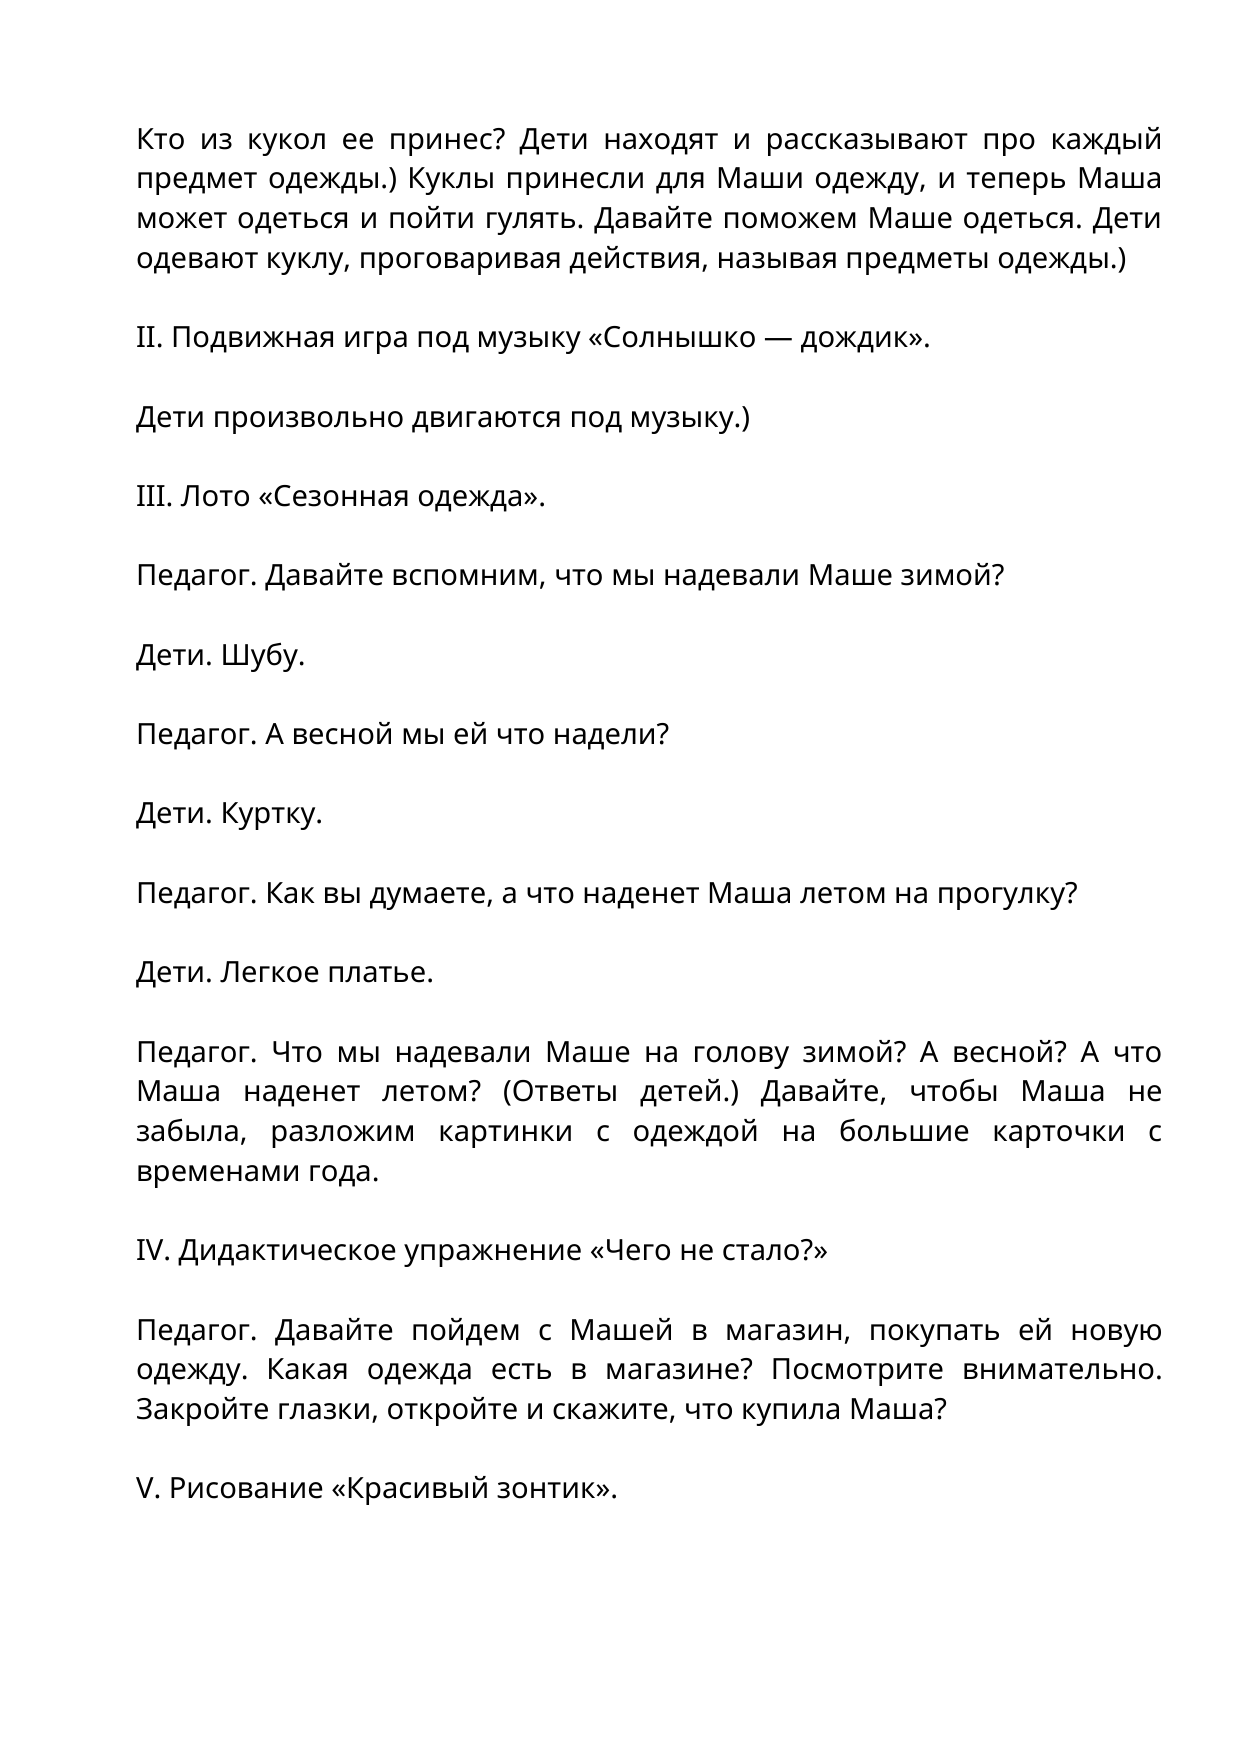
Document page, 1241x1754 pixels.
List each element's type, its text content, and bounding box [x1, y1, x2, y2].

text Дети. Шубу. [136, 634, 1163, 674]
text Дети. Куртку. [136, 793, 1163, 832]
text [136, 118, 1163, 277]
text II. Подвижная игра под музыку «Солнышко — дождик». [136, 317, 1163, 356]
text IV. Дидактическое упражнение «Чего не стало?» [136, 1229, 1163, 1269]
text V. Рисование «Красивый зонтик». [136, 1467, 1163, 1507]
text Дети произвольно двигаются под музыку.) [136, 396, 1163, 436]
text III. Лото «Сезонная одежда». [136, 475, 1163, 515]
text Педагог. Давайте пойдем с Машей в магазин, покупать ей новую одежду. Какая одежда есть в магазине? Посмотрите внимательно. Закройте глазки, откройте и скажите, что купила Маша? [136, 1309, 1163, 1428]
text Педагог. Как вы думаете, а что наденет Маша летом на прогулку? [136, 872, 1163, 912]
text Педагог. А весной мы ей что надели? [136, 713, 1163, 753]
text Педагог. Давайте вспомним, что мы надевали Маше зимой? [136, 555, 1163, 594]
text Педагог. Что мы надевали Маше на голову зимой? А весной? А что Маша наденет летом? (Ответы детей.) Давайте, чтобы Маша не забыла, разложим картинки с одеждой на большие карточки с временами года. [136, 1031, 1163, 1190]
text Дети. Легкое платье. [136, 952, 1163, 991]
